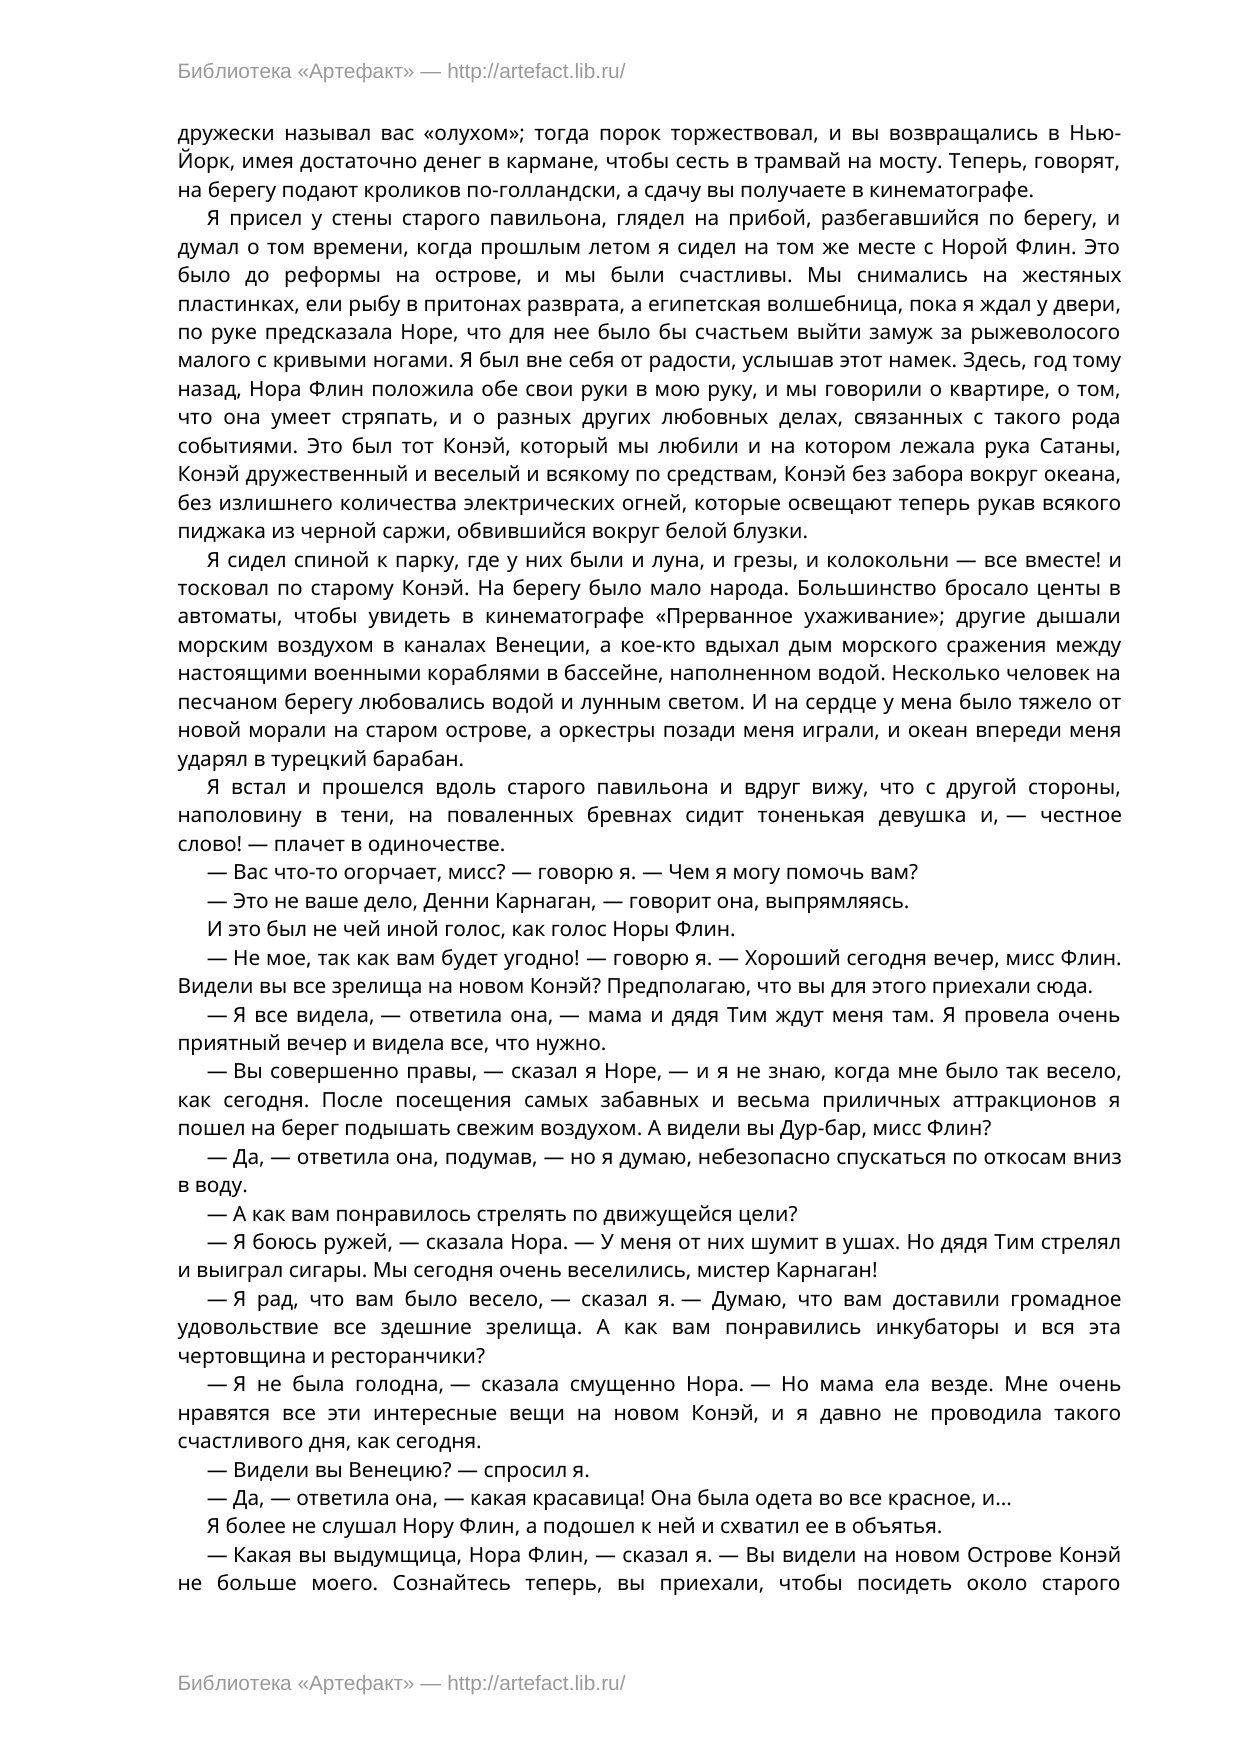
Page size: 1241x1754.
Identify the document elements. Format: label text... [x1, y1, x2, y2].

text — Вы совершенно правы, — сказал я Норе, — и я не знаю, когда мне было так весело, как сегодня. После посещения самых забавных и весьма приличных аттракционов я пошел на берег подышать свежим воздухом. А видели вы Дур-бар, мисс Флин? [177, 1057, 1122, 1142]
text — Я боюсь ружей, — сказала Нора. — У меня от них шумит в ушах. Но дядя Тим стрелял и выиграл сигары. Мы сегодня очень веселились, мистер Карнаган! [177, 1227, 1122, 1284]
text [177, 118, 1122, 203]
text — Видели вы Венецию? — спросил я. [177, 1455, 1122, 1483]
text Я сидел спиной к парку, где у них были и луна, и грезы, и колокольни — все вместе! и тосковал по старому Конэй. На берегу было мало народа. Большинство бросало центы в автоматы, чтобы увидеть в кинематографе «Прерванное ухаживание»; другие дышали морским воздухом в каналах Венеции, а кое-кто вдыхал дым морского сражения между настоящими военными кораблями в бассейне, наполненном водой. Несколько человек на песчаном берегу любовались водой и лунным светом. И на сердце у мена было тяжело от новой морали на старом острове, а оркестры позади меня играли, и океан впереди меня ударял в турецкий барабан. [177, 545, 1122, 772]
text — Я не была голодна, — сказала смущенно Нора. — Но мама ела везде. Мне очень нравятся все эти интересные вещи на новом Конэй, и я давно не проводила такого счастливого дня, как сегодня. [177, 1369, 1122, 1455]
text — Я все видела, — ответила она, — мама и дядя Тим ждут меня там. Я провела очень приятный вечер и видела все, что нужно. [177, 1000, 1122, 1057]
text — Не мое, так как вам будет угодно! — говорю я. — Хороший сегодня вечер, мисс Флин. Видели вы все зрелища на новом Конэй? Предполагаю, что вы для этого приехали сюда. [177, 943, 1122, 1000]
text — Вас что-то огорчает, мисс? — говорю я. — Чем я могу помочь вам? [177, 857, 1122, 886]
text Я встал и прошелся вдоль старого павильона и вдруг вижу, что с другой стороны, наполовину в тени, на поваленных бревнах сидит тоненькая девушка и, — честное слово! — плачет в одиночестве. [177, 772, 1122, 857]
text — Я рад, что вам было весело, — сказал я. — Думаю, что вам доставили громадное удовольствие все здешние зрелища. А как вам понравились инкубаторы и вся эта чертовщина и ресторанчики? [177, 1284, 1122, 1369]
text — Это не ваше дело, Денни Карнаган, — говорит она, выпрямляясь. [177, 886, 1122, 914]
text — Да, — ответила она, — какая красавица! Она была одета во все красное, и... [177, 1483, 1122, 1512]
text И это был не чей иной голос, как голос Норы Флин. [177, 914, 1122, 943]
text Я более не слушал Нору Флин, а подошел к ней и схватил ее в объятья. [177, 1512, 1122, 1540]
text — Да, — ответила она, подумав, — но я думаю, небезопасно спускаться по откосам вниз в воду. [177, 1142, 1122, 1199]
text Я присел у стены старого павильона, глядел на прибой, разбегавшийся по берегу, и думал о том времени, когда прошлым летом я сидел на том же месте с Норой Флин. Это было до реформы на острове, и мы были счастливы. Мы снимались на жестяных пластинках, ели рыбу в притонах разврата, а египетская волшебница, пока я ждал у двери, по руке предсказала Норе, что для нее было бы счастьем выйти замуж за рыжеволосого малого с кривыми ногами. Я был вне себя от радости, услышав этот намек. Здесь, год тому назад, Нора Флин положила обе свои руки в мою руку, и мы говорили о квартире, о том, что она умеет стряпать, и о разных других любовных делах, связанных с такого рода событиями. Это был тот Конэй, который мы любили и на котором лежала рука Сатаны, Конэй дружественный и веселый и всякому по средствам, Конэй без забора вокруг океана, без излишнего количества электрических огней, которые освещают теперь рукав всякого пиджака из черной саржи, обвившийся вокруг белой блузки. [177, 203, 1122, 545]
text — А как вам понравилось стрелять по движущейся цели? [177, 1199, 1122, 1227]
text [177, 1540, 1122, 1597]
